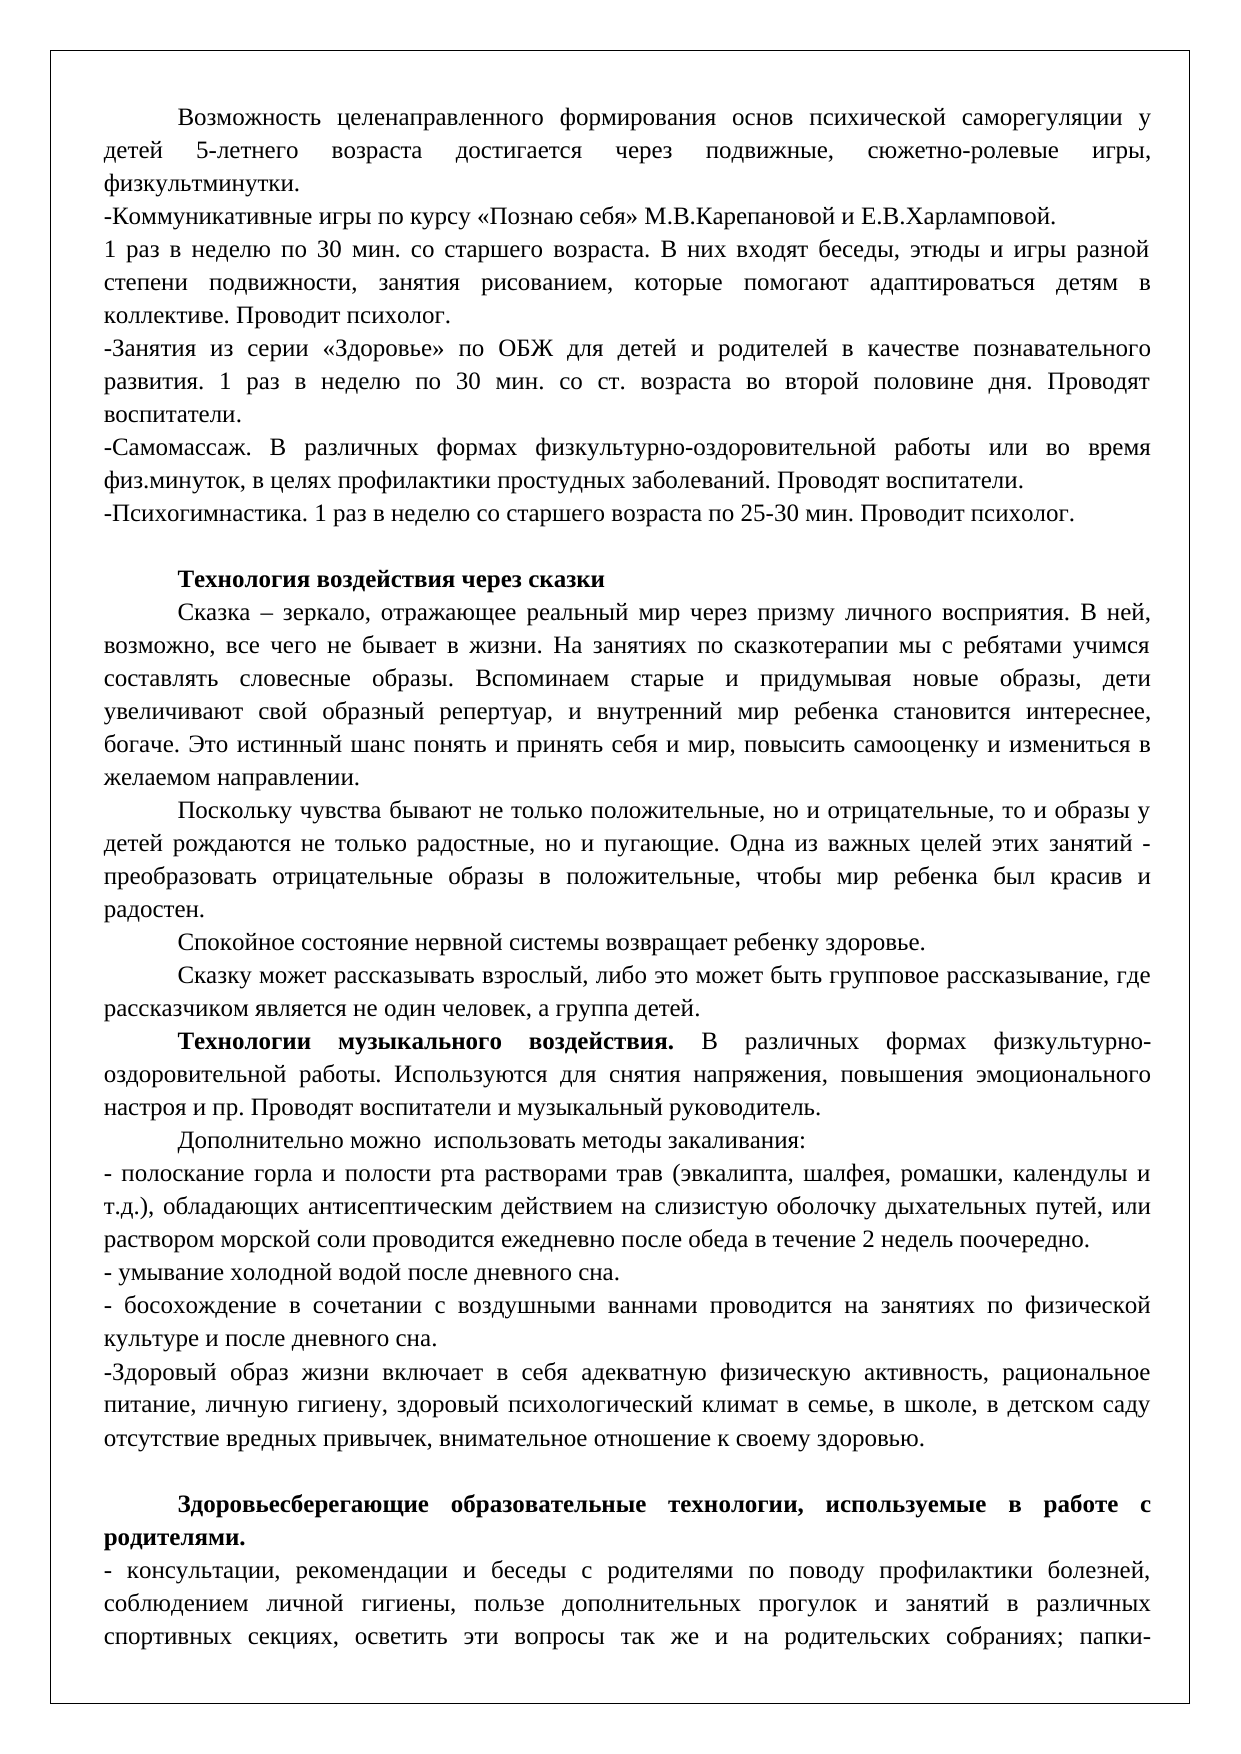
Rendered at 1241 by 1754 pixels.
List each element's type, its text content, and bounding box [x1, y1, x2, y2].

text -Психогимнастика. 1 раз в неделю со старшего возраста по 25-30 мин. Проводит психолог. [103, 498, 1152, 527]
text - полоскание горла и полости рта растворами трав (эвкалипта, шалфея, ромашки, календулы и т.д.), обладающих антисептическим действием на слизистую оболочку дыхательных путей, или раствором морской соли проводится ежедневно после обеда в течение 2 недель поочередно. [103, 1158, 1152, 1253]
text Возможность целенаправленного формирования основ психической саморегуляции у детей 5-летнего возраста достигается через подвижные, сюжетно-ролевые игры, физкультминутки. [103, 102, 1152, 197]
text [103, 1555, 1152, 1649]
text -Самомассаж. В различных формах физкультурно-оздоровительной работы или во время физ.минуток, в целях профилактики простудных заболеваний. Проводят воспитатели. [103, 432, 1152, 494]
text -Коммуникативные игры по курсу «Познаю себя» М.В.Карепановой и Е.В.Харламповой. [103, 201, 1152, 229]
text 1 раз в неделю по 30 мин. со старшего возраста. В них входят беседы, этюды и игры разной степени подвижности, занятия рисованием, которые помогают адаптироваться детям в коллективе. Проводит психолог. [103, 234, 1152, 329]
text Сказку может рассказывать взрослый, либо это может быть групповое рассказывание, где рассказчиком является не один человек, а группа детей. [103, 960, 1152, 1022]
text Поскольку чувства бывают не только положительные, но и отрицательные, то и образы у детей рождаются не только радостные, но и пугающие. Одна из важных целей этих занятий - преобразовать отрицательные образы в положительные, чтобы мир ребенка был красив и радостен. [103, 795, 1152, 923]
text - умывание холодной водой после дневного сна. [103, 1257, 1152, 1286]
text Технологии музыкального воздействия. В различных формах физкультурно-оздоровительной работы. Используются для снятия напряжения, повышения эмоционального настроя и пр. Проводят воспитатели и музыкальный руководитель. [103, 1026, 1152, 1121]
text Технология воздействия через сказки [103, 564, 1152, 593]
text Здоровьесберегающие образовательные технологии, используемые в работе с родителями. [103, 1489, 1152, 1550]
text Дополнительно можно использовать методы закаливания: [103, 1125, 1152, 1154]
text -Занятия из серии «Здоровье» по ОБЖ для детей и родителей в качестве познавательного развития. 1 раз в неделю по 30 мин. со ст. возраста во второй половине дня. Проводят воспитатели. [103, 333, 1152, 428]
text - босохождение в сочетании с воздушными ваннами проводится на занятиях по физической культуре и после дневного сна. [103, 1291, 1152, 1352]
text Сказка – зеркало, отражающее реальный мир через призму личного восприятия. В ней, возможно, все чего не бывает в жизни. На занятиях по сказкотерапии мы с ребятами учимся составлять словесные образы. Вспоминаем старые и придумывая новые образы, дети увеличивают свой образный репертуар, и внутренний мир ребенка становится интереснее, богаче. Это истинный шанс понять и принять себя и мир, повысить самооценку и измениться в желаемом направлении. [103, 597, 1152, 791]
text Спокойное состояние нервной системы возвращает ребенку здоровье. [103, 927, 1152, 956]
text -Здоровый образ жизни включает в себя адекватную физическую активность, рациональное питание, личную гигиену, здоровый психологический климат в семье, в школе, в детском саду отсутствие вредных привычек, внимательное отношение к своему здоровью. [103, 1357, 1152, 1451]
